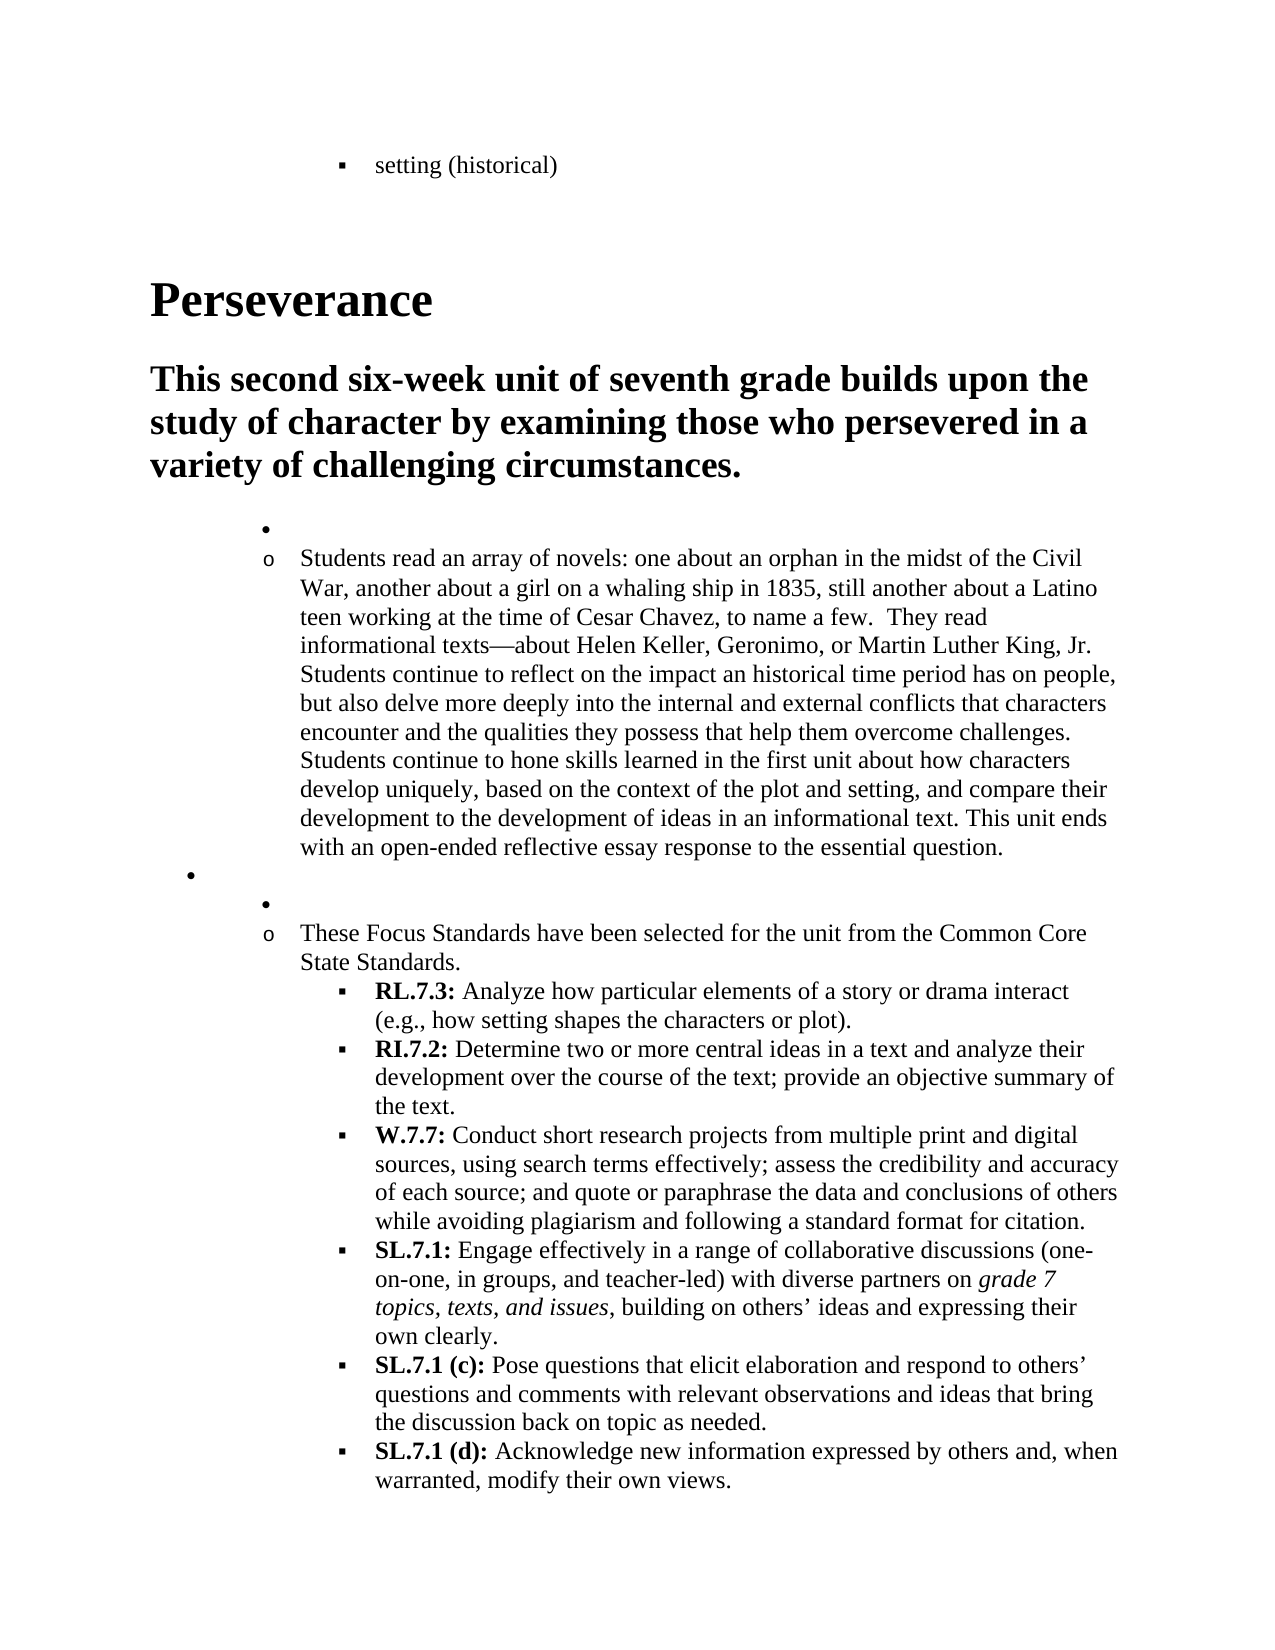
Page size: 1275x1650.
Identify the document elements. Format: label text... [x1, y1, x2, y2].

list SL.7.1: Engage effectively in a range of collaborative discussions (one-on-one, in groups, and teacher-led) with diverse partners on grade 7 topics, texts, and issues, building on others’ ideas and expressing their own clearly. [337, 1235, 1125, 1350]
list Students read an array of novels: one about an orphan in the midst of the Civil War, another about a girl on a whaling ship in 1835, still another about a Latino teen working at the time of Cesar Chavez, to name a few. They read informational texts—about Helen Keller, Geronimo, or Martin Luther King, Jr. Students continue to reflect on the impact an historical time period has on people, but also delve more deeply into the internal and external conflicts that characters encounter and the qualities they possess that help them overcome challenges. Students continue to hone skills learned in the first unit about how characters develop uniquely, based on the context of the plot and setting, and compare their development to the development of ideas in an informational text. This unit ends with an open-ended reflective essay response to the essential question. [262, 543, 1125, 860]
list setting (historical) [337, 150, 1125, 179]
list SL.7.1 (d): Acknowledge new information expressed by others and, when warranted, modify their own views. [337, 1436, 1125, 1494]
list W.7.7: Conduct short research projects from multiple print and digital sources, using search terms effectively; assess the credibility and accuracy of each source; and quote or paraphrase the data and conclusions of others while avoiding plagiarism and following a standard format for citation. [337, 1120, 1125, 1235]
list SL.7.1 (c): Pose questions that elicit elaboration and respond to others’ questions and comments with relevant observations and ideas that bring the discussion back on topic as needed. [337, 1350, 1125, 1436]
list RL.7.3: Analyze how particular elements of a story or drama interact (e.g., how setting shapes the characters or plot). [337, 976, 1125, 1034]
text This second six-week unit of seventh grade builds upon the study of character by examining those who persevered in a variety of challenging circumstances. [150, 356, 1125, 485]
list RI.7.2: Determine two or more central ideas in a text and analyze their development over the course of the text; provide an objective summary of the text. [337, 1034, 1125, 1120]
text Perseverance [150, 269, 1125, 327]
list These Focus Standards have been selected for the unit from the Common Core State Standards. [262, 918, 1125, 976]
